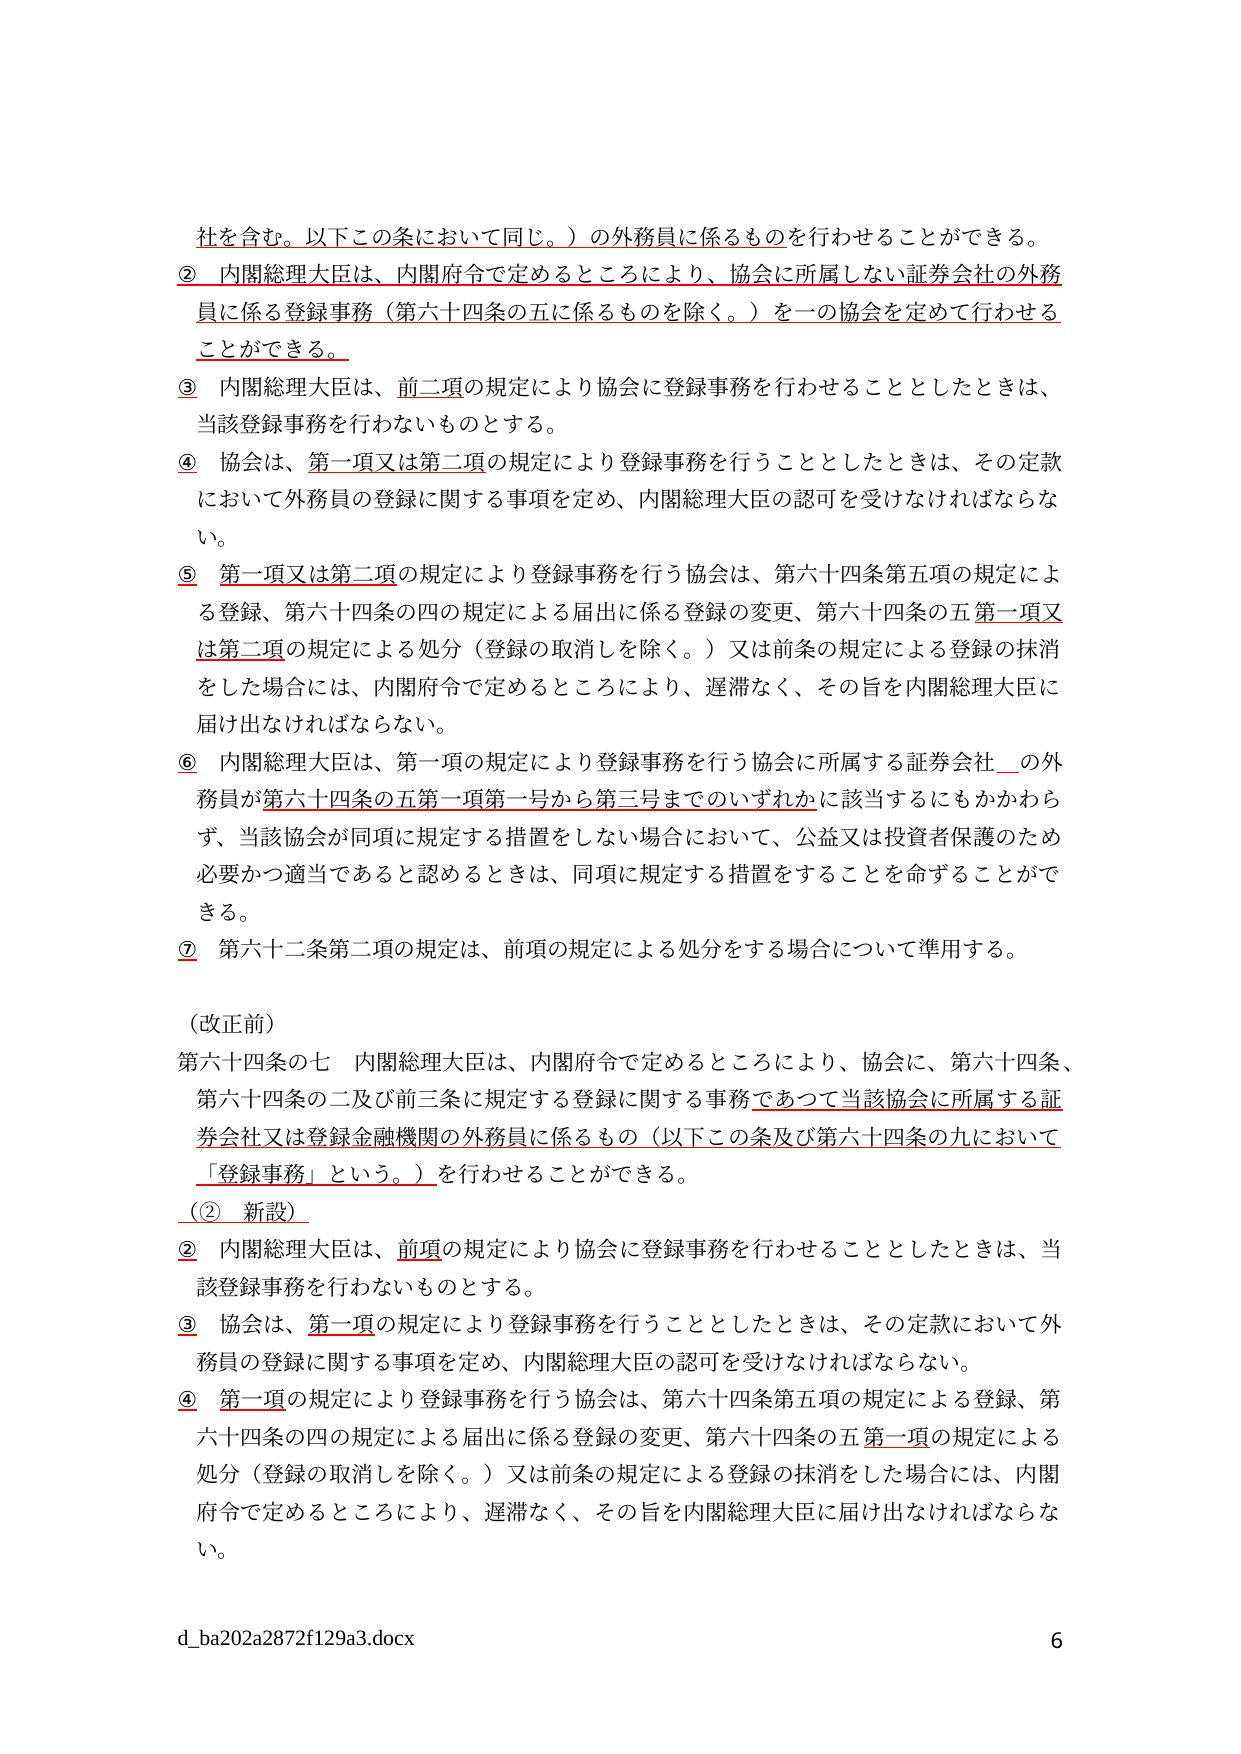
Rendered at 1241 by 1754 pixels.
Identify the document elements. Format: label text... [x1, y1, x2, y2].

text （② 新設） [177, 1192, 1063, 1229]
text （改正前） [177, 1004, 1063, 1042]
text ⑥ 内閣総理大臣は、第一項の規定により登録事務を行う協会に所属する証券会社 の外務員が第六十四条の五第一項第一号から第三号までのいずれかに該当するにもかかわらず、当該協会が同項に規定する措置をしない場合において、公益又は投資者保護のため必要かつ適当であると認めるときは、同項に規定する措置をすることを命ずることができる。 [177, 742, 1063, 929]
text ③ 内閣総理大臣は、前二項の規定により協会に登録事務を行わせることとしたときは、当該登録事務を行わないものとする。 [177, 367, 1063, 442]
text ② 内閣総理大臣は、前項の規定により協会に登録事務を行わせることとしたときは、当該登録事務を行わないものとする。 [177, 1229, 1063, 1304]
text ② 内閣総理大臣は、内閣府令で定めるところにより、協会に所属しない証券会社の外務員に係る登録事務（第六十四条の五に係るものを除く。）を一の協会を定めて行わせることができる。 [177, 254, 1063, 367]
text ⑦ 第六十二条第二項の規定は、前項の規定による処分をする場合について準用する。 [177, 929, 1063, 967]
text ③ 協会は、第一項の規定により登録事務を行うこととしたときは、その定款において外務員の登録に関する事項を定め、内閣総理大臣の認可を受けなければならない。 [177, 1304, 1063, 1379]
text ⑤ 第一項又は第二項の規定により登録事務を行う協会は、第六十四条第五項の規定による登録、第六十四条の四の規定による届出に係る登録の変更、第六十四条の五第一項又は第二項の規定による処分（登録の取消しを除く。）又は前条の規定による登録の抹消をした場合には、内閣府令で定めるところにより、遅滞なく、その旨を内閣総理大臣に届け出なければならない。 [177, 554, 1063, 742]
text ④ 第一項の規定により登録事務を行う協会は、第六十四条第五項の規定による登録、第六十四条の四の規定による届出に係る登録の変更、第六十四条の五第一項の規定による処分（登録の取消しを除く。）又は前条の規定による登録の抹消をした場合には、内閣府令で定めるところにより、遅滞なく、その旨を内閣総理大臣に届け出なければならない。 [177, 1379, 1063, 1567]
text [177, 217, 1063, 254]
text 第六十四条の七 内閣総理大臣は、内閣府令で定めるところにより、協会に、第六十四条、第六十四条の二及び前三条に規定する登録に関する事務であつて当該協会に所属する証券会社又は登録金融機関の外務員に係るもの（以下この条及び第六十四条の九において「登録事務」という。）を行わせることができる。 [177, 1042, 1063, 1192]
text ④ 協会は、第一項又は第二項の規定により登録事務を行うこととしたときは、その定款において外務員の登録に関する事項を定め、内閣総理大臣の認可を受けなければならない。 [177, 442, 1063, 554]
